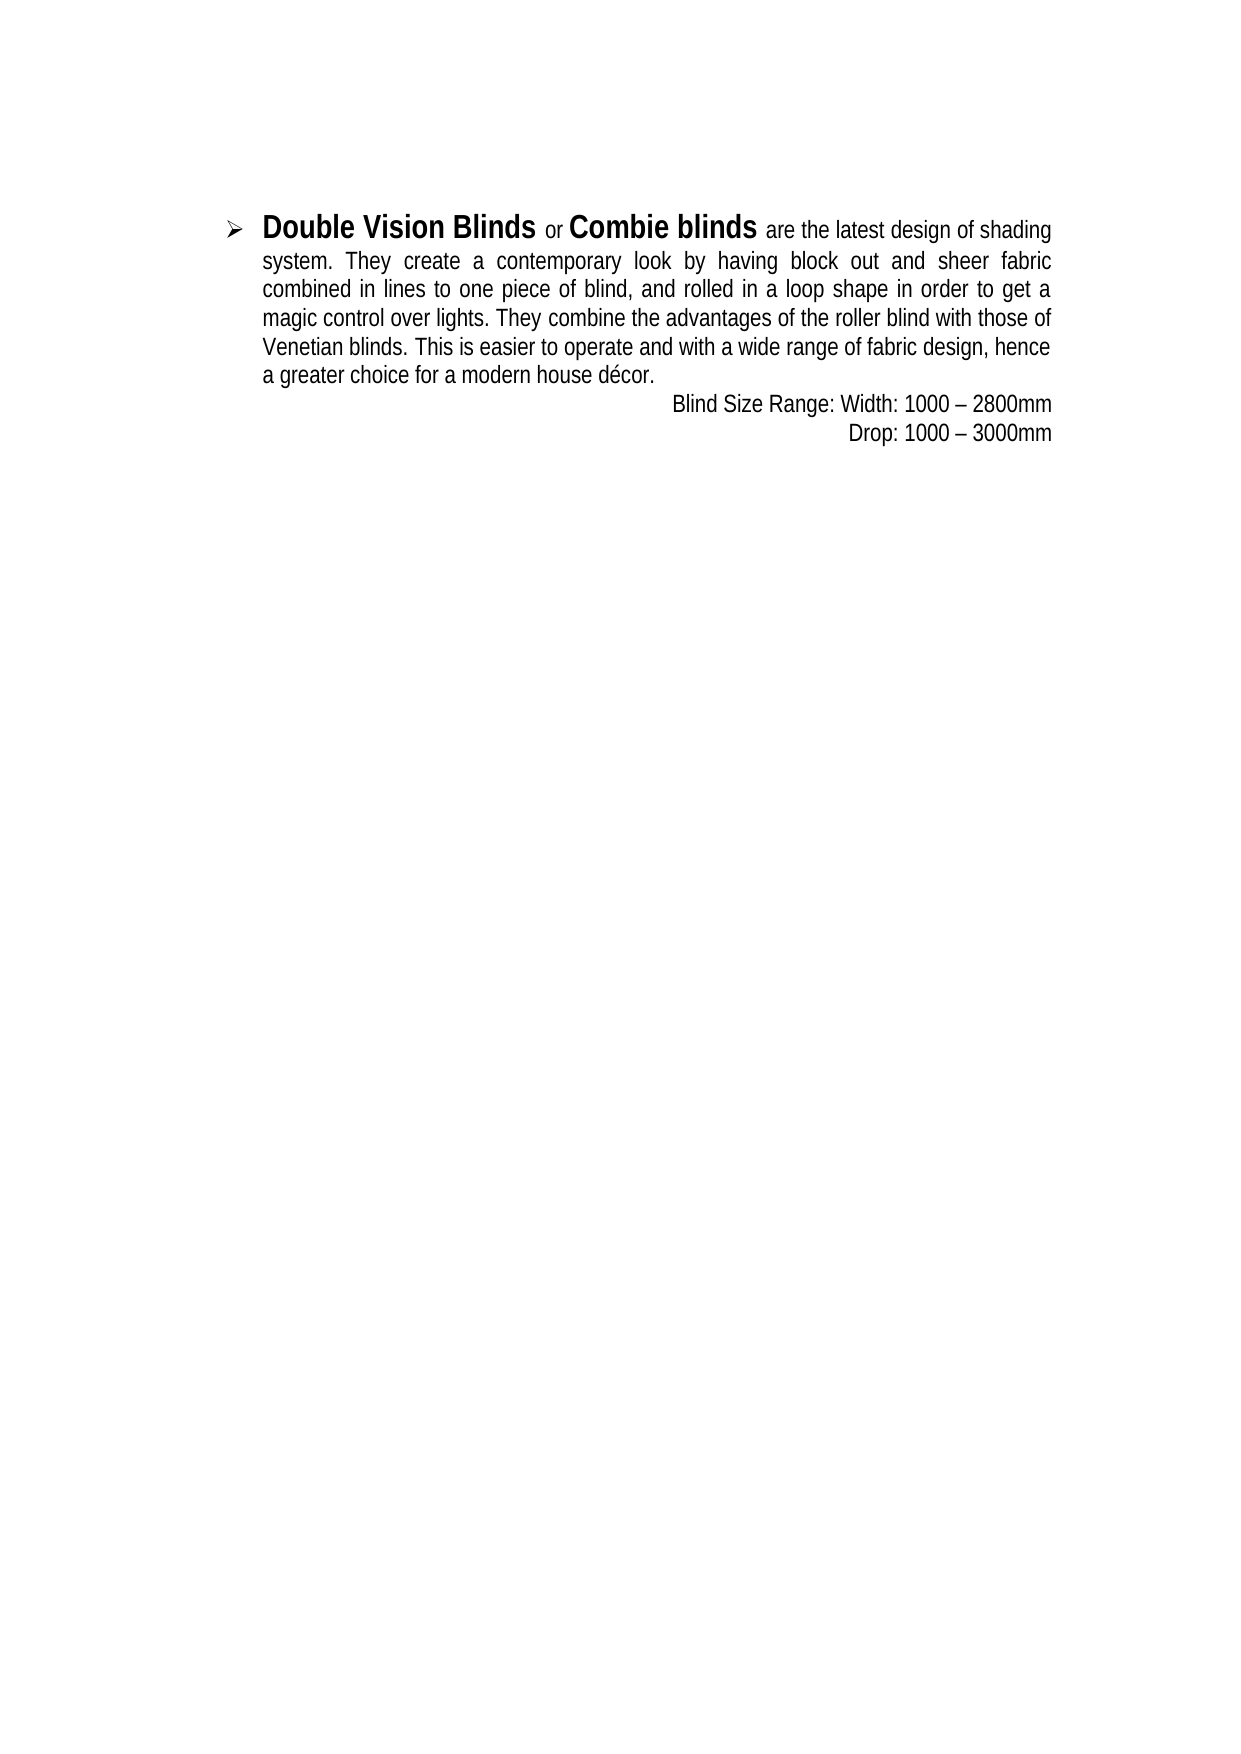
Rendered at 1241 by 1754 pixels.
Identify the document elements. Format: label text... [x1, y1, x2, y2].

text Drop: 1000 – 3000mm [187, 418, 1053, 446]
list Double Vision Blinds or Combie blinds are the latest design of shading system. They create a contemporary look by having block out and sheer fabric combined in lines to one piece of blind, and rolled in a loop shape in order to get a magic control over lights. They combine the advantages of the roller blind with those of Venetian blinds. This is easier to operate and with a wide range of fabric design, hence a greater choice for a modern house décor. [225, 207, 1053, 389]
text Blind Size Range: Width: 1000 – 2800mm [187, 389, 1053, 418]
